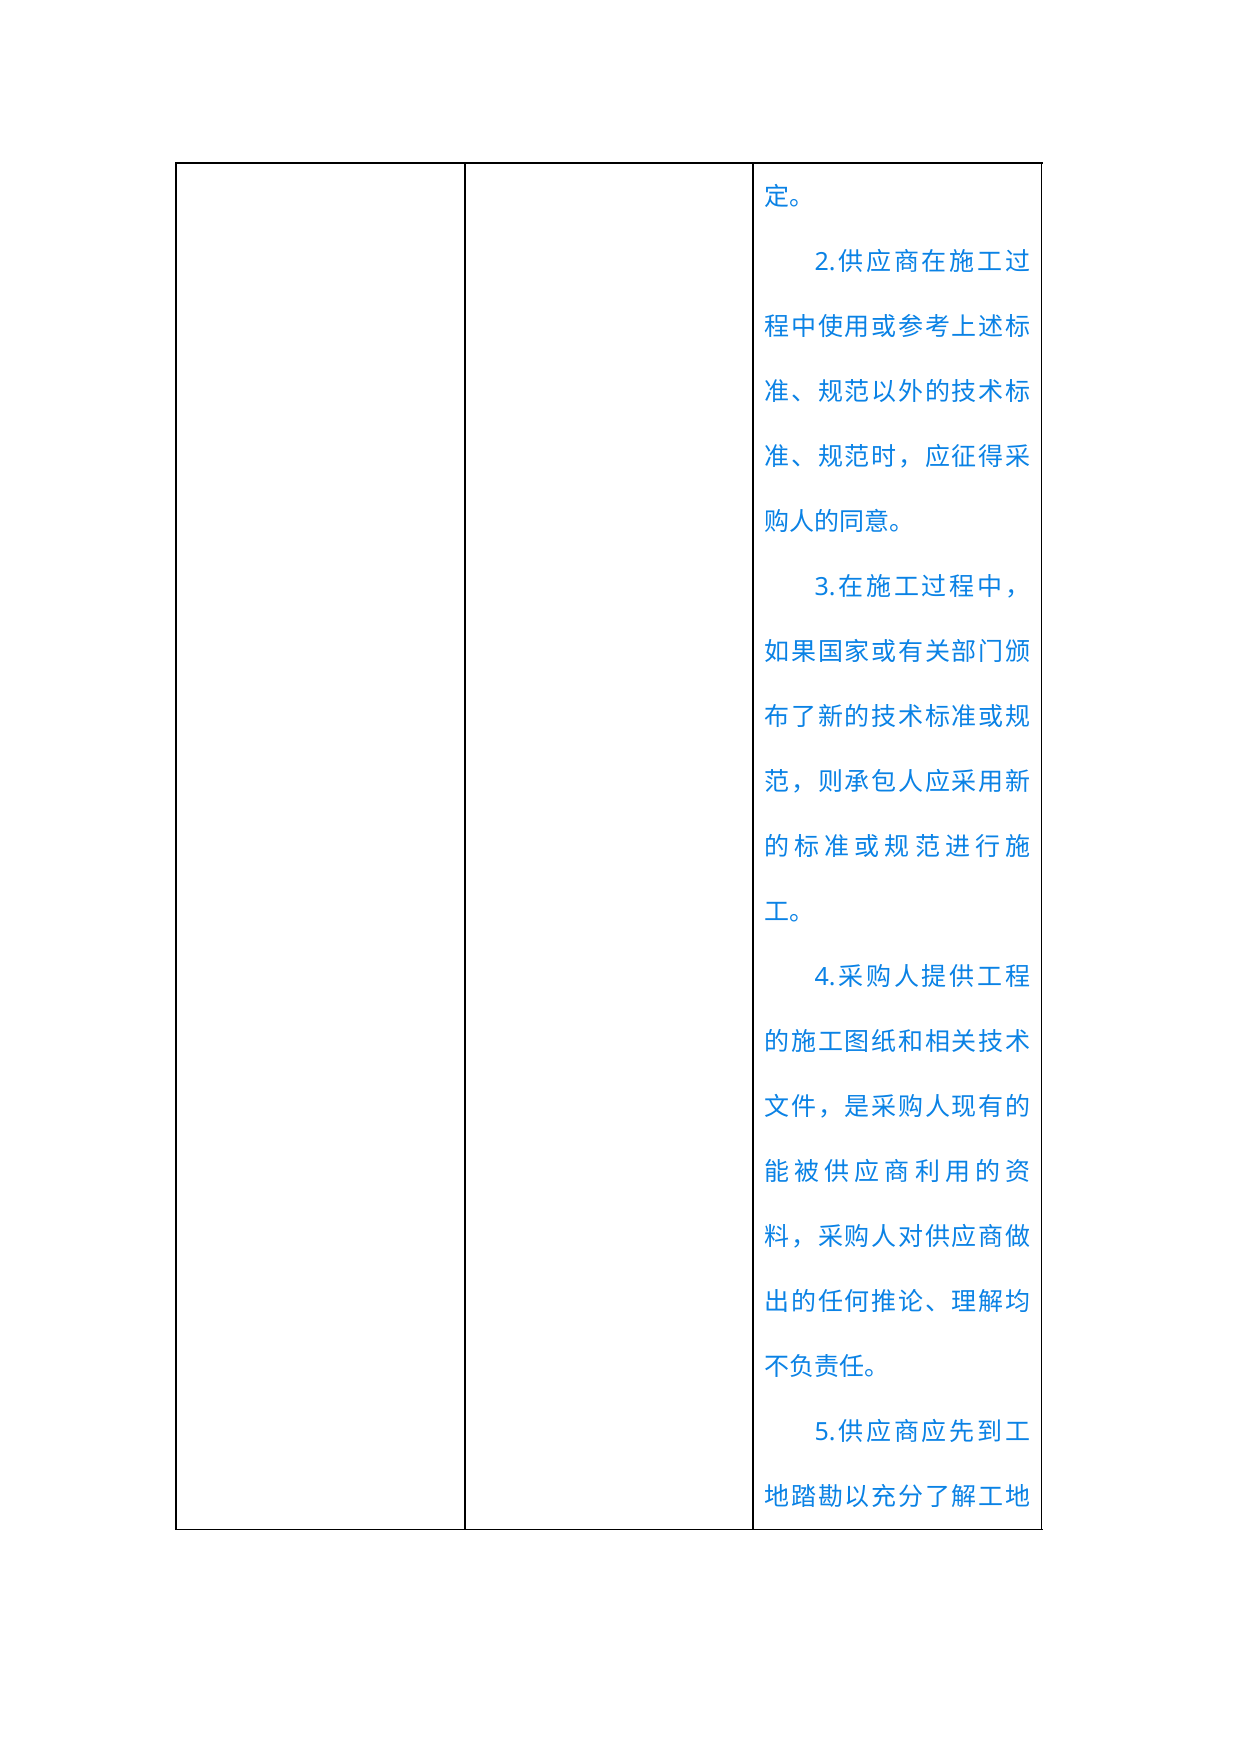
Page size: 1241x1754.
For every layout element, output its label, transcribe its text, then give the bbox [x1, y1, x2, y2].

table_cell 1 [177, 164, 464, 1528]
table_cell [754, 164, 1041, 1528]
table_cell [466, 164, 752, 1528]
